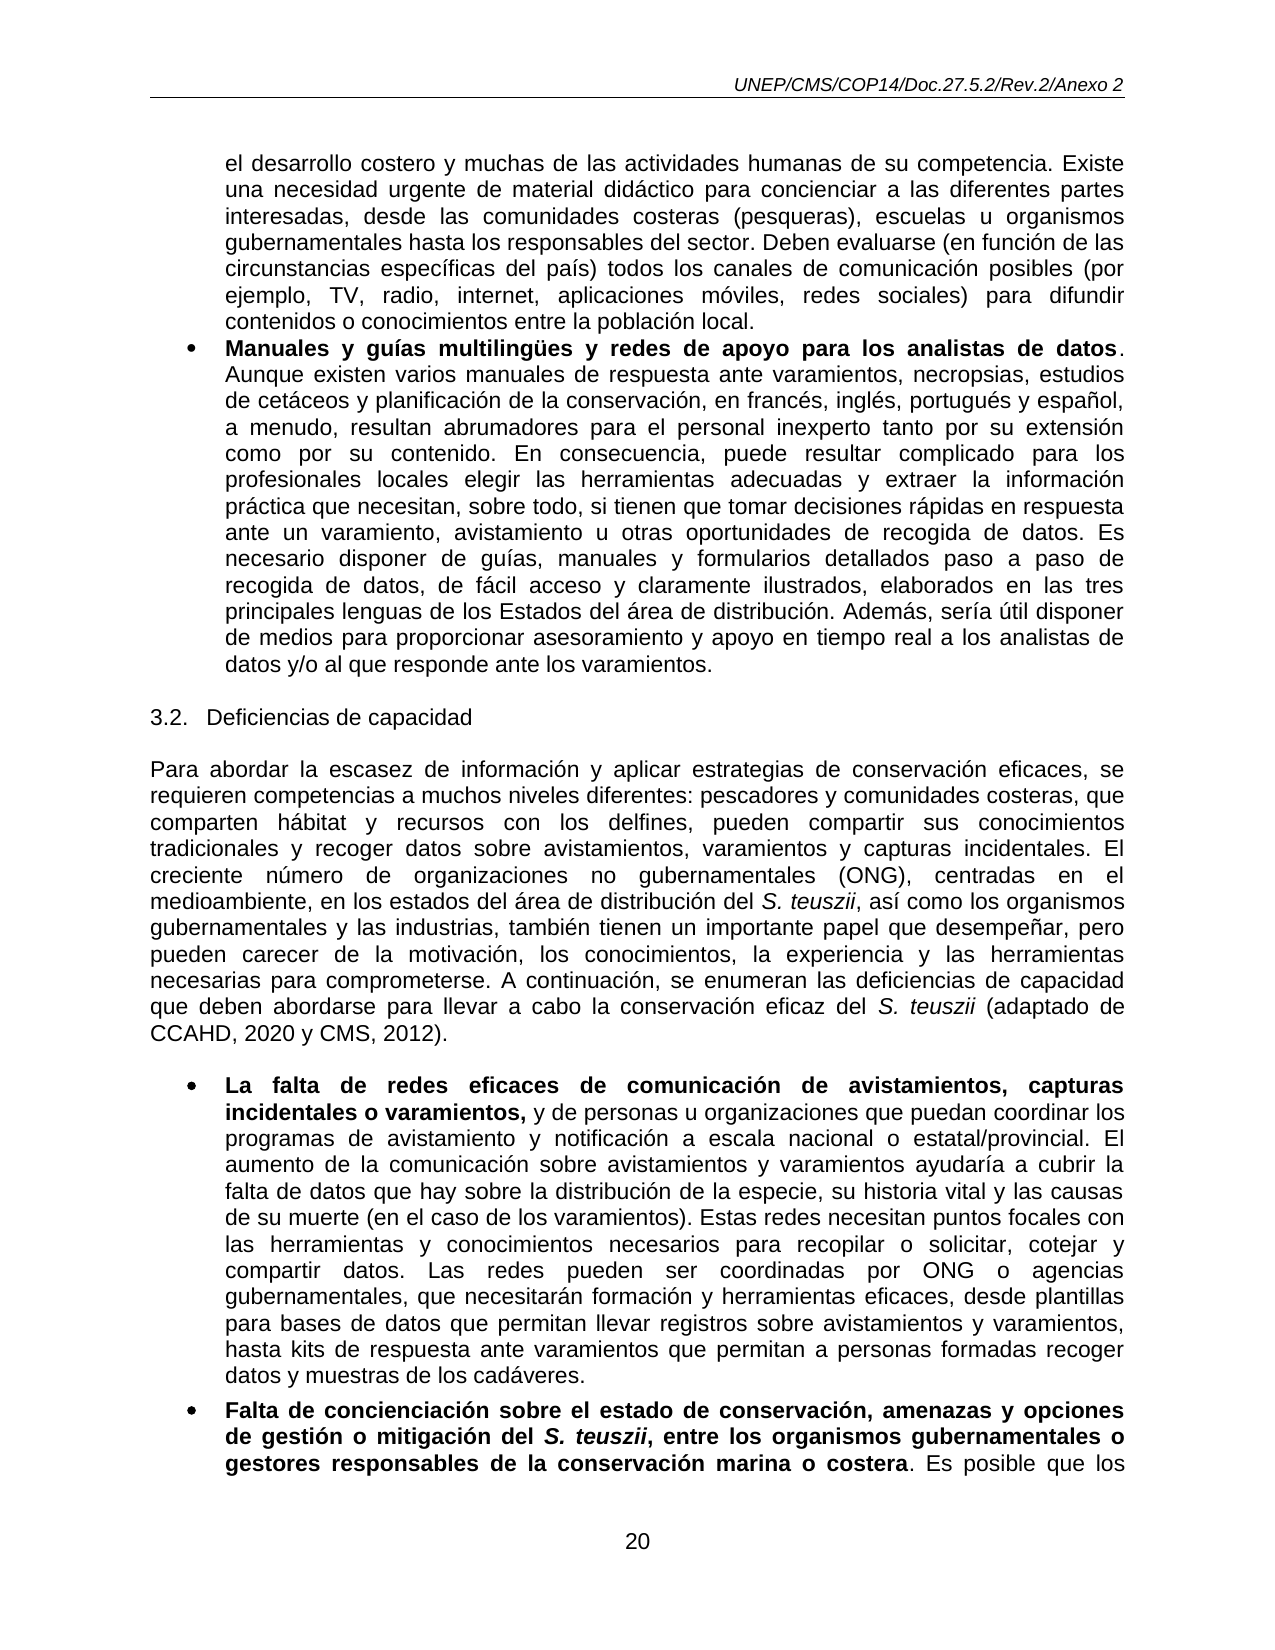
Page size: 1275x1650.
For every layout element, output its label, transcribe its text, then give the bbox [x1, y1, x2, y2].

text Para abordar la escasez de información y aplicar estrategias de conservación eficaces, se requieren competencias a muchos niveles diferentes: pescadores y comunidades costeras, que comparten hábitat y recursos con los delfines, pueden compartir sus conocimientos tradicionales y recoger datos sobre avistamientos, varamientos y capturas incidentales. El creciente número de organizaciones no gubernamentales (ONG), centradas en el medioambiente, en los estados del área de distribución del S. teuszii, así como los organismos gubernamentales y las industrias, también tienen un importante papel que desempeñar, pero pueden carecer de la motivación, los conocimientos, la experiencia y las herramientas necesarias para comprometerse. A continuación, se enumeran las deficiencias de capacidad que deben abordarse para llevar a cabo la conservación eficaz del S. teuszii (adaptado de CCAHD, 2020 y CMS, 2012). [150, 756, 1125, 1046]
list Manuales y guías multilingües y redes de apoyo para los analistas de datos. Aunque existen varios manuales de respuesta ante varamientos, necropsias, estudios de cetáceos y planificación de la conservación, en francés, inglés, portugués y español, a menudo, resultan abrumadores para el personal inexperto tanto por su extensión como por su contenido. En consecuencia, puede resultar complicado para los profesionales locales elegir las herramientas adecuadas y extraer la información práctica que necesitan, sobre todo, si tienen que tomar decisiones rápidas en respuesta ante un varamiento, avistamiento u otras oportunidades de recogida de datos. Es necesario disponer de guías, manuales y formularios detallados paso a paso de recogida de datos, de fácil acceso y claramente ilustrados, elaborados en las tres principales lenguas de los Estados del área de distribución. Además, sería útil disponer de medios para proporcionar asesoramiento y apoyo en tiempo real a los analistas de datos y/o al que responde ante los varamientos. [187, 334, 1125, 677]
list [187, 150, 1125, 334]
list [187, 1397, 1125, 1476]
list La falta de redes eficaces de comunicación de avistamientos, capturas incidentales o varamientos, y de personas u organizaciones que puedan coordinar los programas de avistamiento y notificación a escala nacional o estatal/provincial. El aumento de la comunicación sobre avistamientos y varamientos ayudaría a cubrir la falta de datos que hay sobre la distribución de la especie, su historia vital y las causas de su muerte (en el caso de los varamientos). Estas redes necesitan puntos focales con las herramientas y conocimientos necesarios para recopilar o solicitar, cotejar y compartir datos. Las redes pueden ser coordinadas por ONG o agencias gubernamentales, que necesitarán formación y herramientas eficaces, desde plantillas para bases de datos que permitan llevar registros sobre avistamientos y varamientos, hasta kits de respuesta ante varamientos que permitan a personas formadas recoger datos y muestras de los cadáveres. [187, 1072, 1125, 1389]
subtitle Deficiencias de capacidad [150, 703, 1125, 730]
